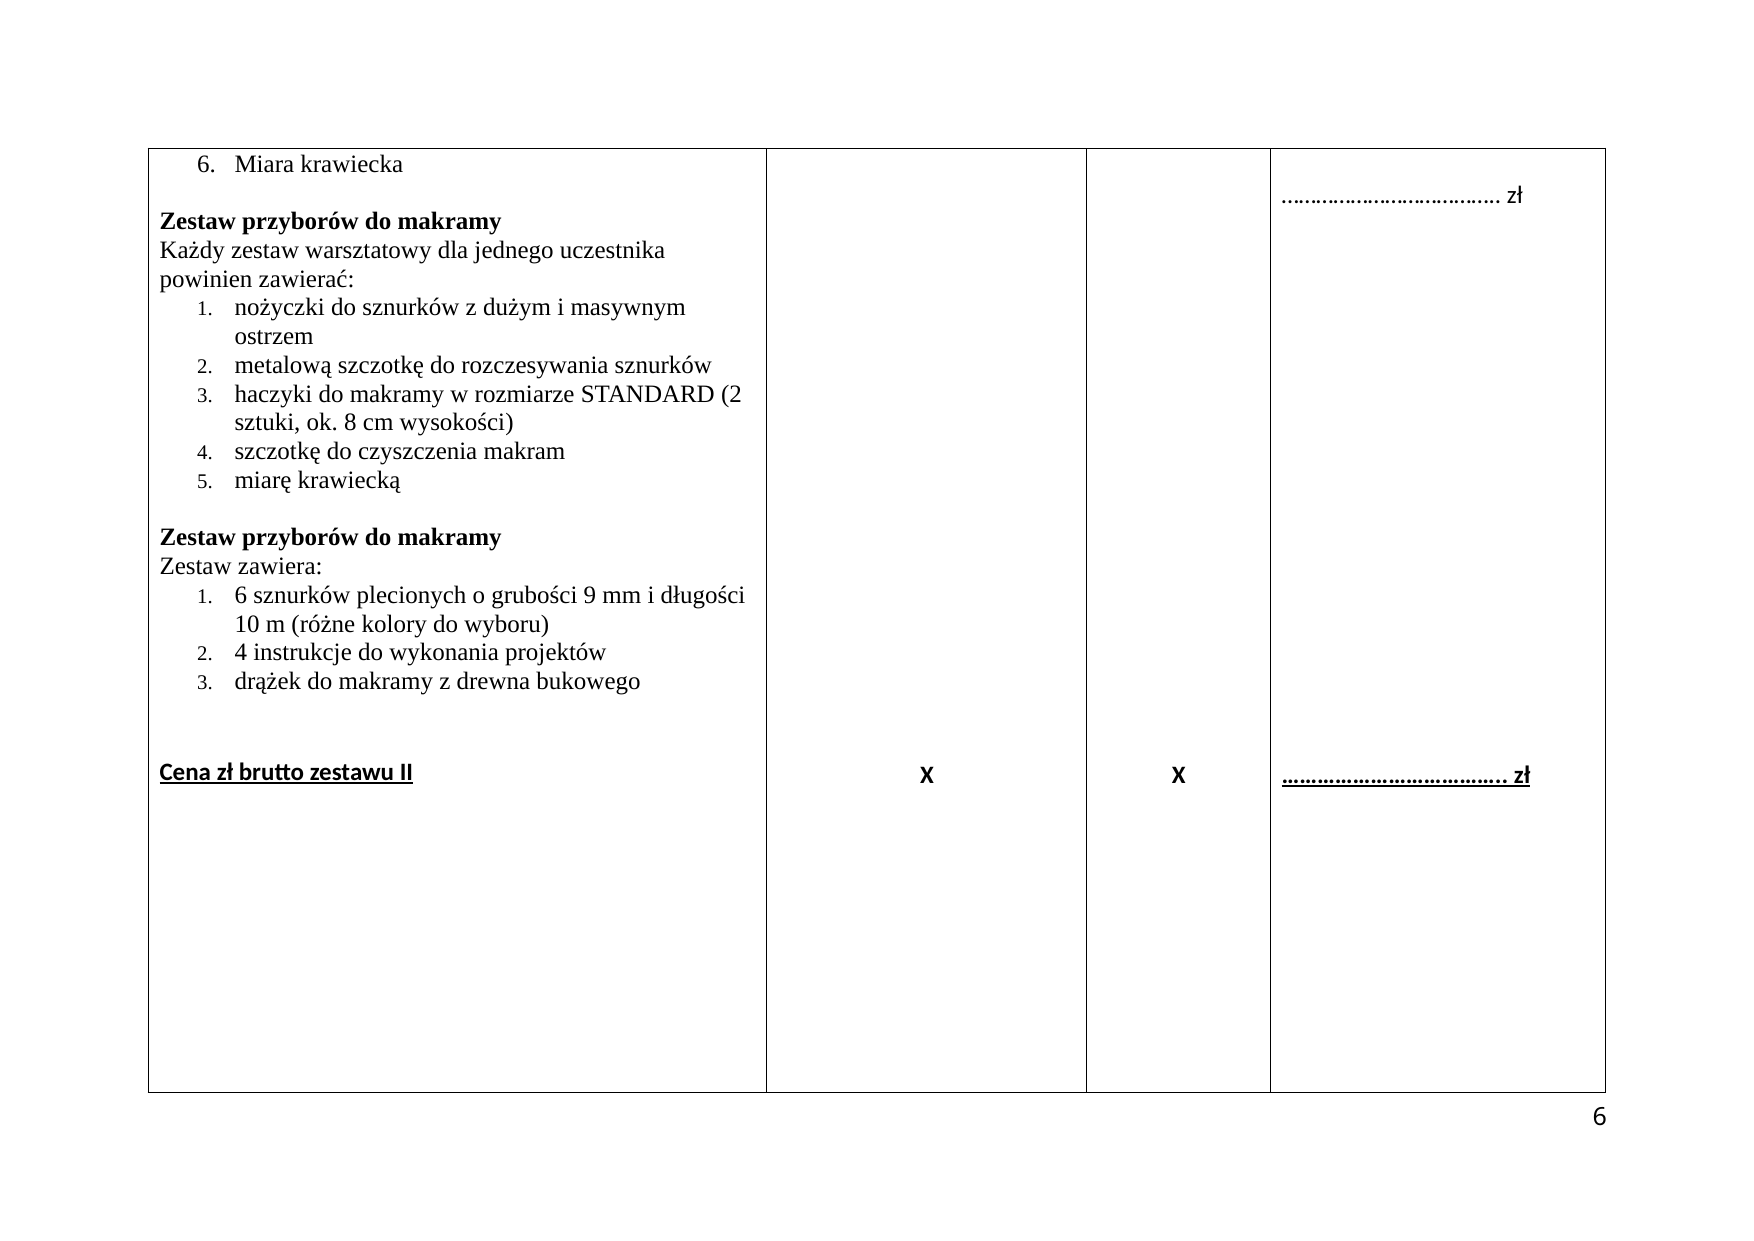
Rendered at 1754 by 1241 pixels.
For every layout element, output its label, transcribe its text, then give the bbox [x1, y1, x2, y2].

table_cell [767, 149, 1086, 1092]
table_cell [149, 149, 766, 1092]
table_cell 120 14 120 X [1087, 149, 1270, 1092]
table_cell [1271, 149, 1605, 1092]
